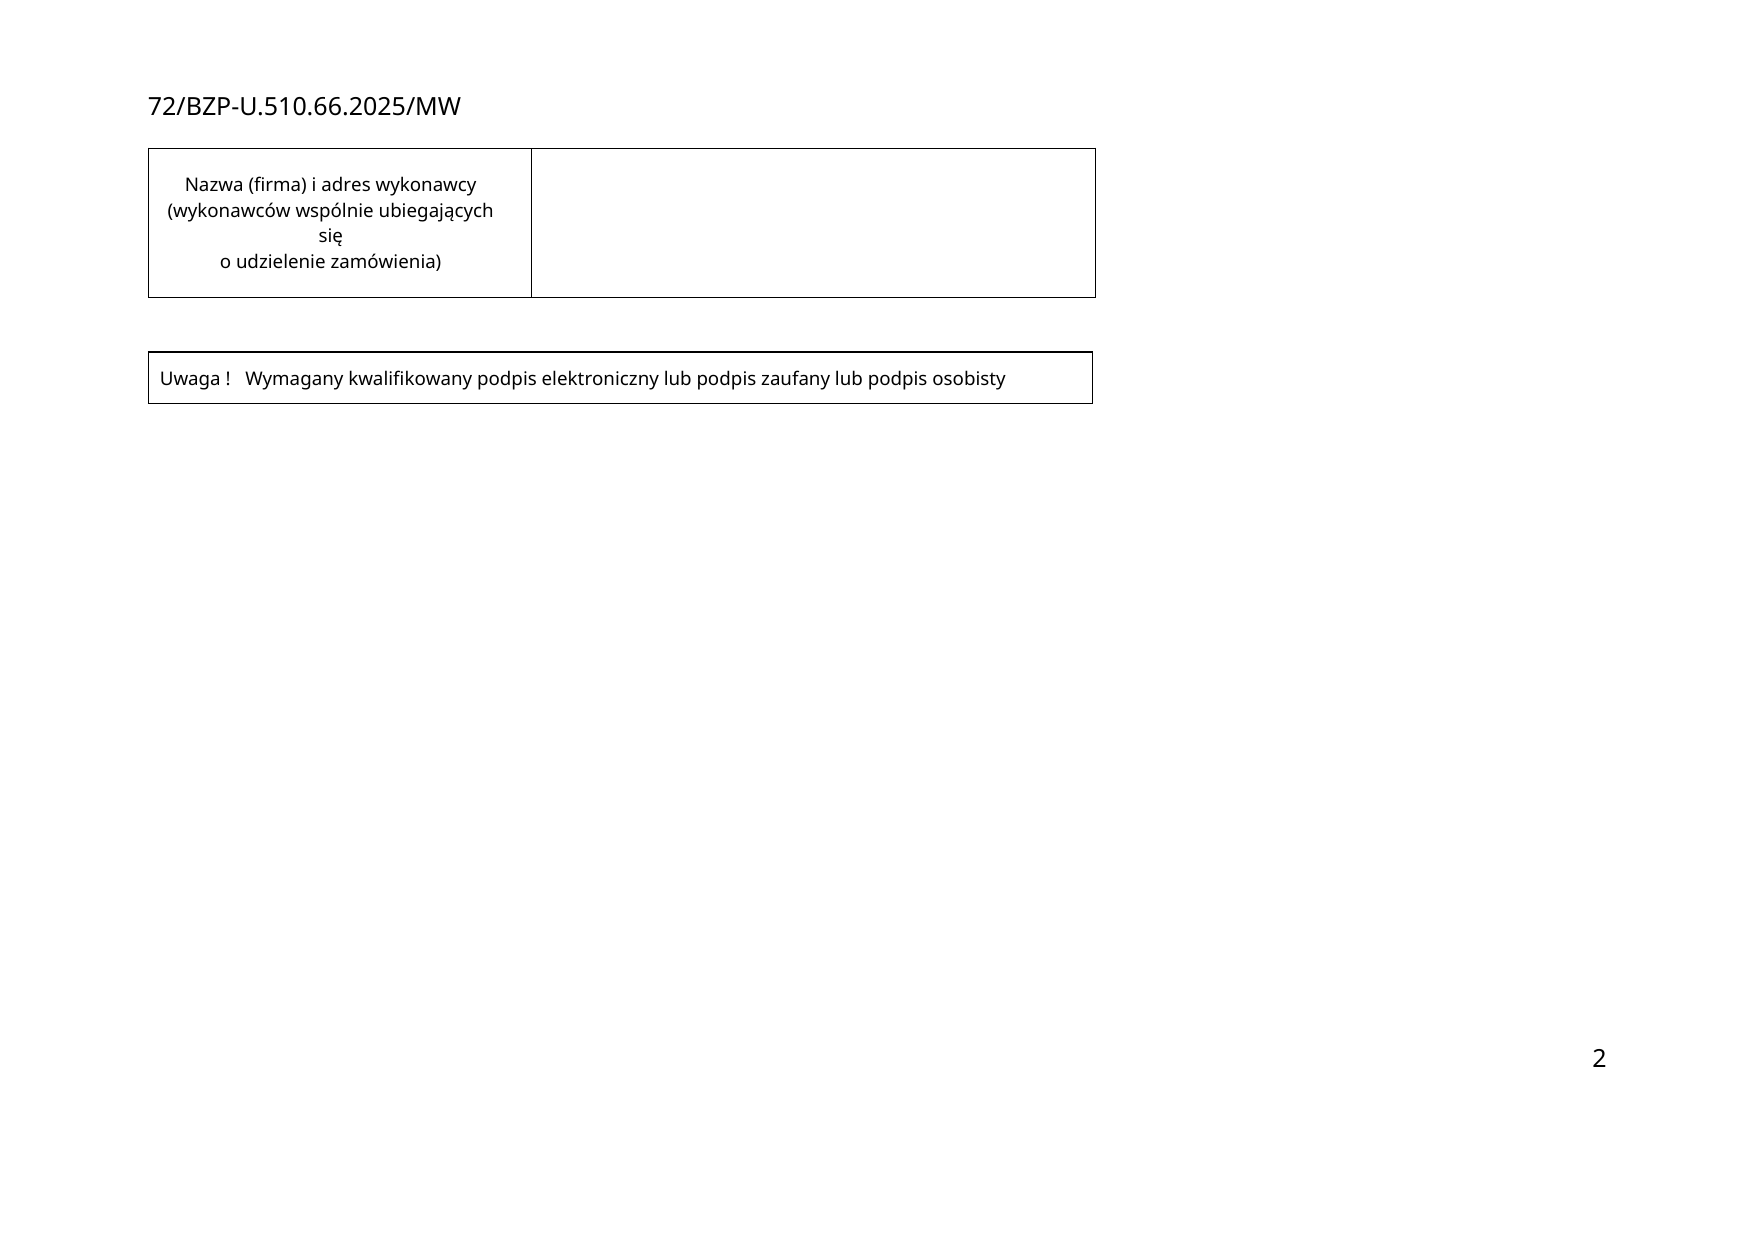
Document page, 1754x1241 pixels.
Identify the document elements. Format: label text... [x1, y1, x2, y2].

table_header [532, 149, 1095, 297]
table_header Uwaga ! Wymagany kwalifikowany podpis elektroniczny lub podpis zaufany lub podpis osobisty [149, 353, 1092, 403]
table_header Nazwa (firma) i adres wykonawcy (wykonawców wspólnie ubiegających się o udzielenie zamówienia) [149, 149, 531, 297]
